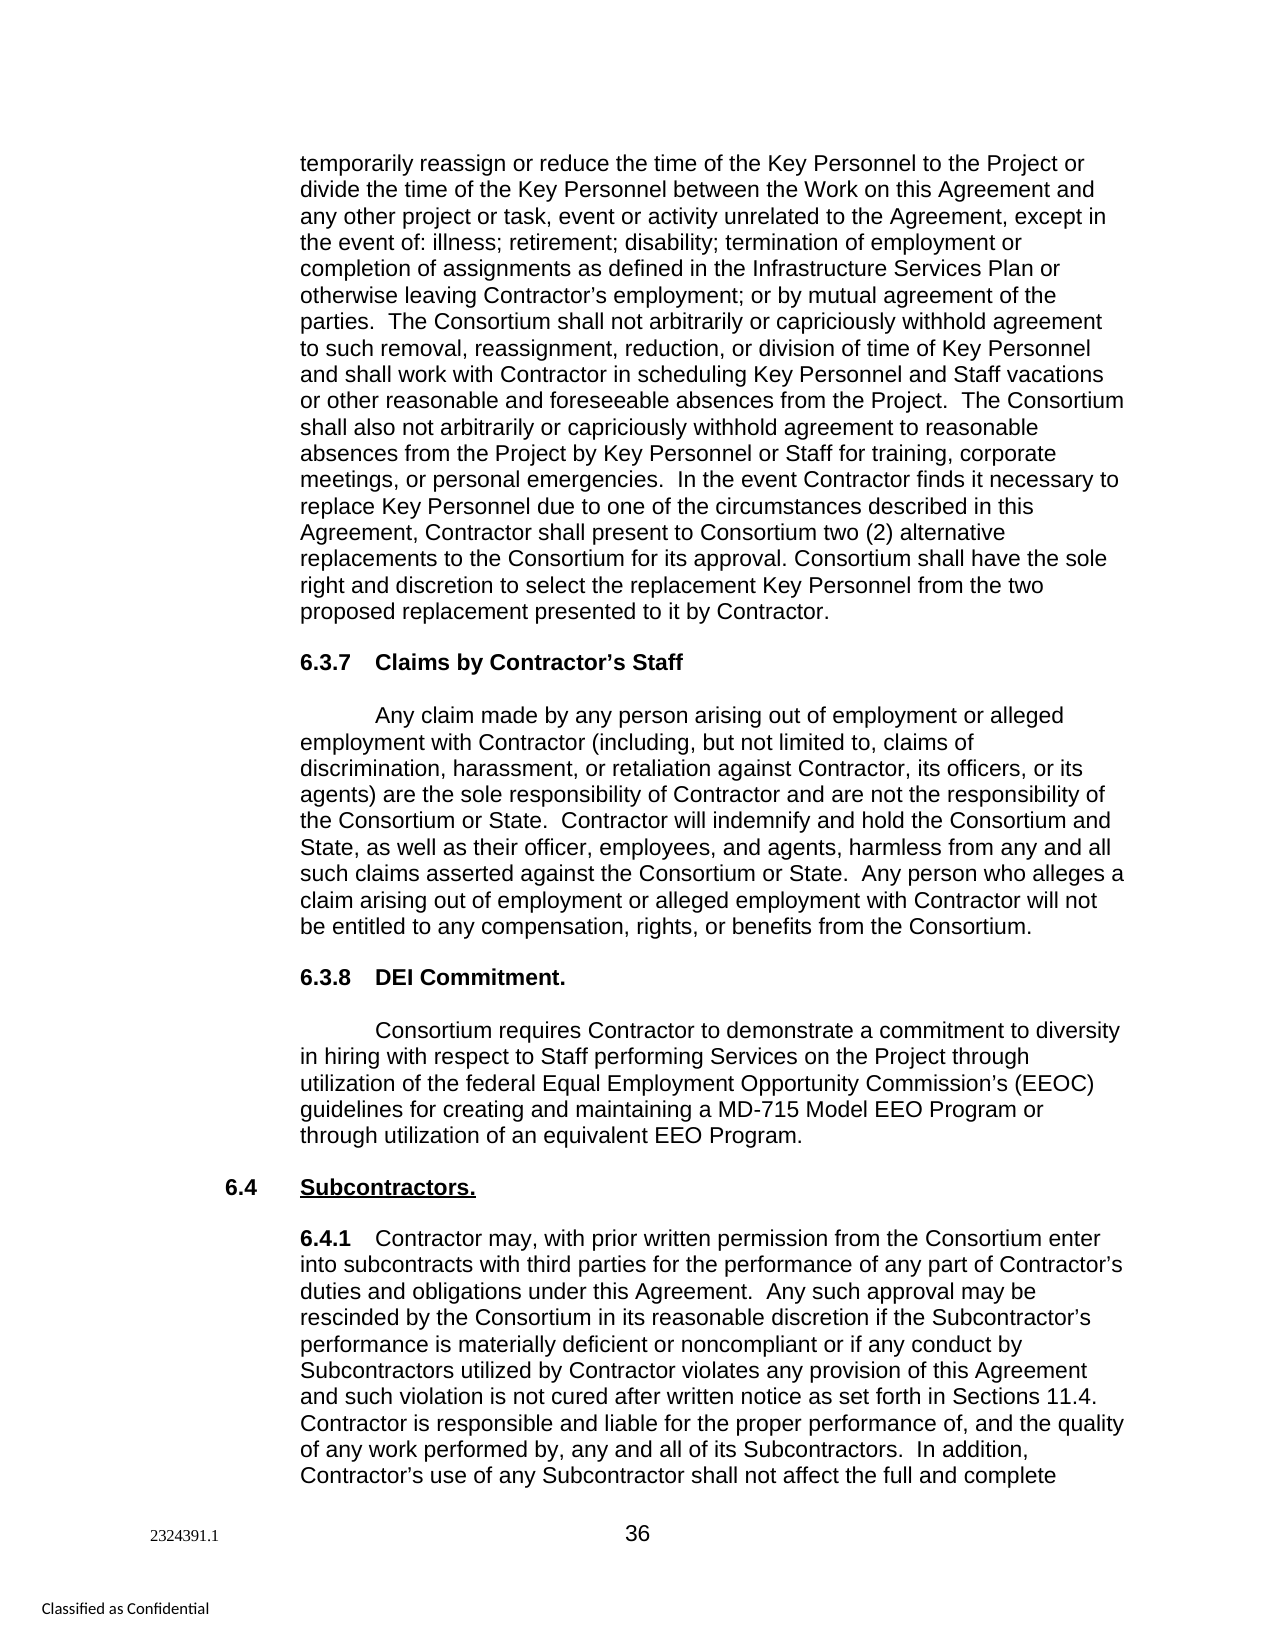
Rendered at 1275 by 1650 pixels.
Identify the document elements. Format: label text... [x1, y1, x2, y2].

text DEI Commitment. Consortium requires Contractor to demonstrate a commitment to diversity in hiring with respect to Staff performing Services on the Project through utilization of the federal Equal Employment Opportunity Commission’s (EEOC) guidelines for creating and maintaining a MD-715 Model EEO Program or through utilization of an equivalent EEO Program. [300, 964, 1125, 1149]
text Subcontractors. [225, 1174, 1125, 1200]
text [300, 150, 1125, 624]
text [300, 1225, 1125, 1489]
text Claims by Contractor’s Staff Any claim made by any person arising out of employment or alleged employment with Contractor (including, but not limited to, claims of discrimination, harassment, or retaliation against Contractor, its officers, or its agents) are the sole responsibility of Contractor and are not the responsibility of the Consortium or State. Contractor will indemnify and hold the Consortium and State, as well as their officer, employees, and agents, harmless from any and all such claims asserted against the Consortium or State. Any person who alleges a claim arising out of employment or alleged employment with Contractor will not be entitled to any compensation, rights, or benefits from the Consortium. [300, 649, 1125, 939]
